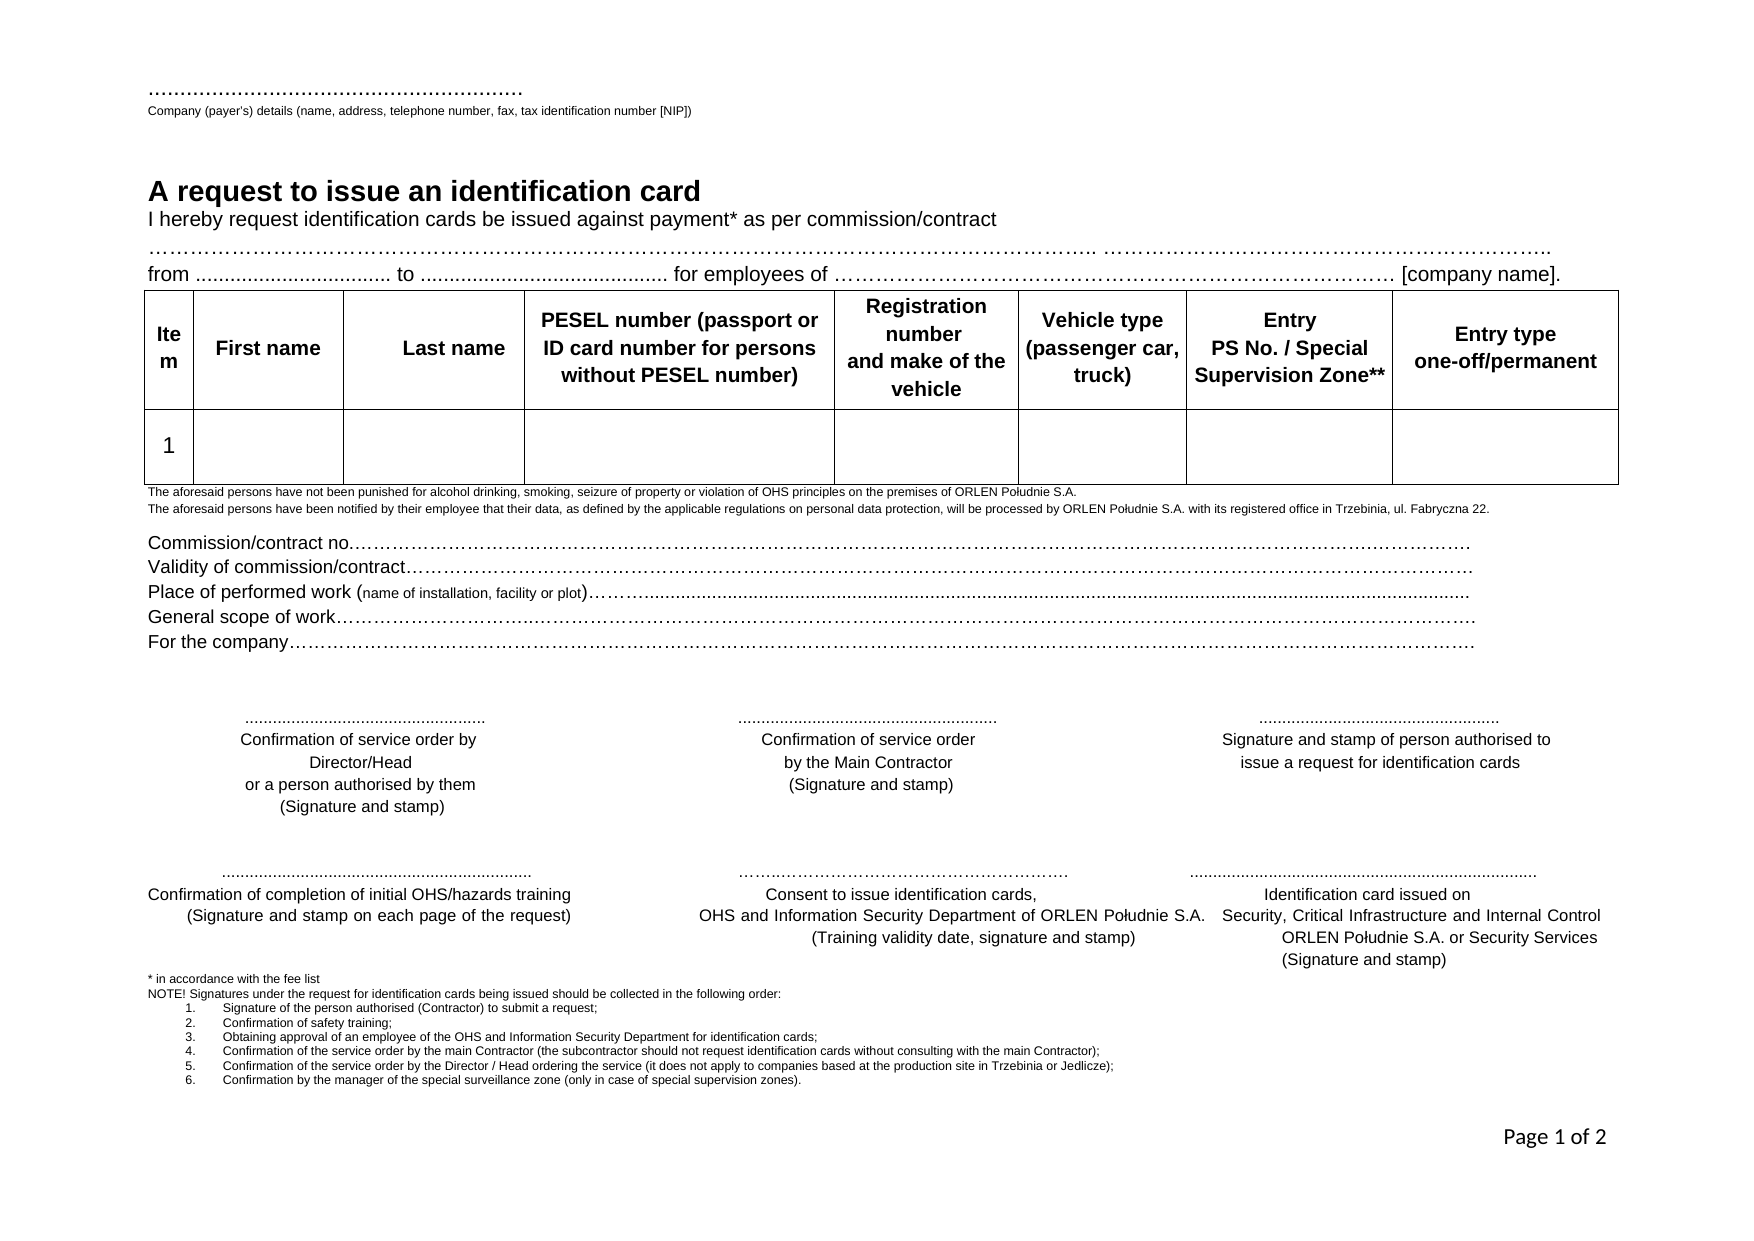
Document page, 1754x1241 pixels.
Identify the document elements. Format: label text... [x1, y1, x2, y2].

table_header Entry type one-off/permanent [1393, 291, 1618, 408]
list Signature of the person authorised (Contractor) to submit a request; [185, 1001, 1606, 1015]
table_header Vehicle type (passenger car, truck) [1019, 291, 1186, 408]
text * in accordance with the fee list [148, 972, 1606, 987]
text For the company………………………………………………………………………………………………………………………………………………………………………. [148, 631, 1606, 652]
table_cell [1393, 410, 1618, 484]
table_header Entry PS No. / Special Supervision Zone** [1187, 291, 1392, 408]
table_header Last name [344, 291, 524, 408]
text Confirmation of service order by Confirmation of service order Signature and stamp of person authorised to [148, 730, 1666, 749]
text ……………………………………………………………………………………………………………………….. ……………………………………………………….. [148, 234, 1606, 258]
text NOTE! Signatures under the request for identification cards being issued should be collected in the following order: [148, 987, 1606, 1001]
table_cell [525, 410, 834, 484]
list Obtaining approval of an employee of the OHS and Information Security Department for identification cards; [185, 1030, 1606, 1044]
text Director/Head by the Main Contractor issue a request for identification cards [221, 752, 1606, 772]
text General scope of work…………………………..……………………………………………………………………………………………………………………………………. [148, 606, 1606, 627]
text Commission/contract no.……………………………………………………………………………………………………………………………………………….……………. [148, 531, 1606, 553]
text ................................................................... ……..……………………………………………. ........................................................................... [148, 862, 1606, 881]
text The aforesaid persons have not been punished for alcohol drinking, smoking, seizure of property or violation of OHS principles on the premises of ORLEN Południe S.A. [148, 485, 1606, 499]
table_cell 1 [145, 410, 193, 484]
table_header PESEL number (passport or ID card number for persons without PESEL number) [525, 291, 834, 408]
table_cell [1019, 410, 1186, 484]
list Confirmation by the manager of the special surveillance zone (only in case of special supervision zones). [185, 1073, 1606, 1087]
table_header Item [145, 291, 193, 408]
table_cell [835, 410, 1018, 484]
text Confirmation of completion of initial OHS/hazards training Consent to issue identification cards, Identification card issued on [148, 884, 1606, 903]
list Confirmation of safety training; [185, 1015, 1606, 1030]
text (Signature and stamp on each page of the request) OHS and Information Security Department of ORLEN Południe S.A. Security, Critical Infrastructure and Internal Control (Training validity date, signature and stamp) ORLEN Południe S.A. or Security Services [148, 906, 1606, 947]
table_cell [344, 410, 524, 484]
table_header First name [194, 291, 343, 408]
text Company (payer’s) details (name, address, telephone number, fax, tax identification number [NIP]) [148, 104, 1606, 118]
table_cell [1187, 410, 1392, 484]
list Confirmation of the service order by the Director / Head ordering the service (it does not apply to companies based at the production site in Trzebinia or Jedlicze); [185, 1058, 1606, 1073]
text from .................................. to ........................................... for employees of ……………………………………………………………………… [company name]. [148, 262, 1606, 286]
text (Signature and stamp) [221, 796, 1606, 816]
subtitle A request to issue an identification card [148, 173, 1606, 207]
text or a person authorised by them (Signature and stamp) [148, 774, 1606, 793]
text The aforesaid persons have been notified by their employee that their data, as defined by the applicable regulations on personal data protection, will be processed by ORLEN Południe S.A. with its registered office in Trzebinia, ul. Fabryczna 22. [148, 501, 1606, 516]
list Confirmation of the service order by the main Contractor (the subcontractor should not request identification cards without consulting with the main Contractor); [185, 1044, 1606, 1058]
text I hereby request identification cards be issued against payment* as per commission/contract [148, 207, 1606, 231]
text Validity of commission/contract……………………………………………………………………………………………………………………………………………………… [148, 556, 1606, 578]
text .................................................... ........................................................ .................................................... [148, 708, 1606, 727]
table_header Registration number and make of the vehicle [835, 291, 1018, 408]
text ........................................................... [148, 74, 1606, 100]
table_cell [194, 410, 343, 484]
text (Signature and stamp) [148, 950, 1606, 969]
text Place of performed work (name of installation, facility or plot)………............................................................................................................................................................... [148, 581, 1606, 603]
